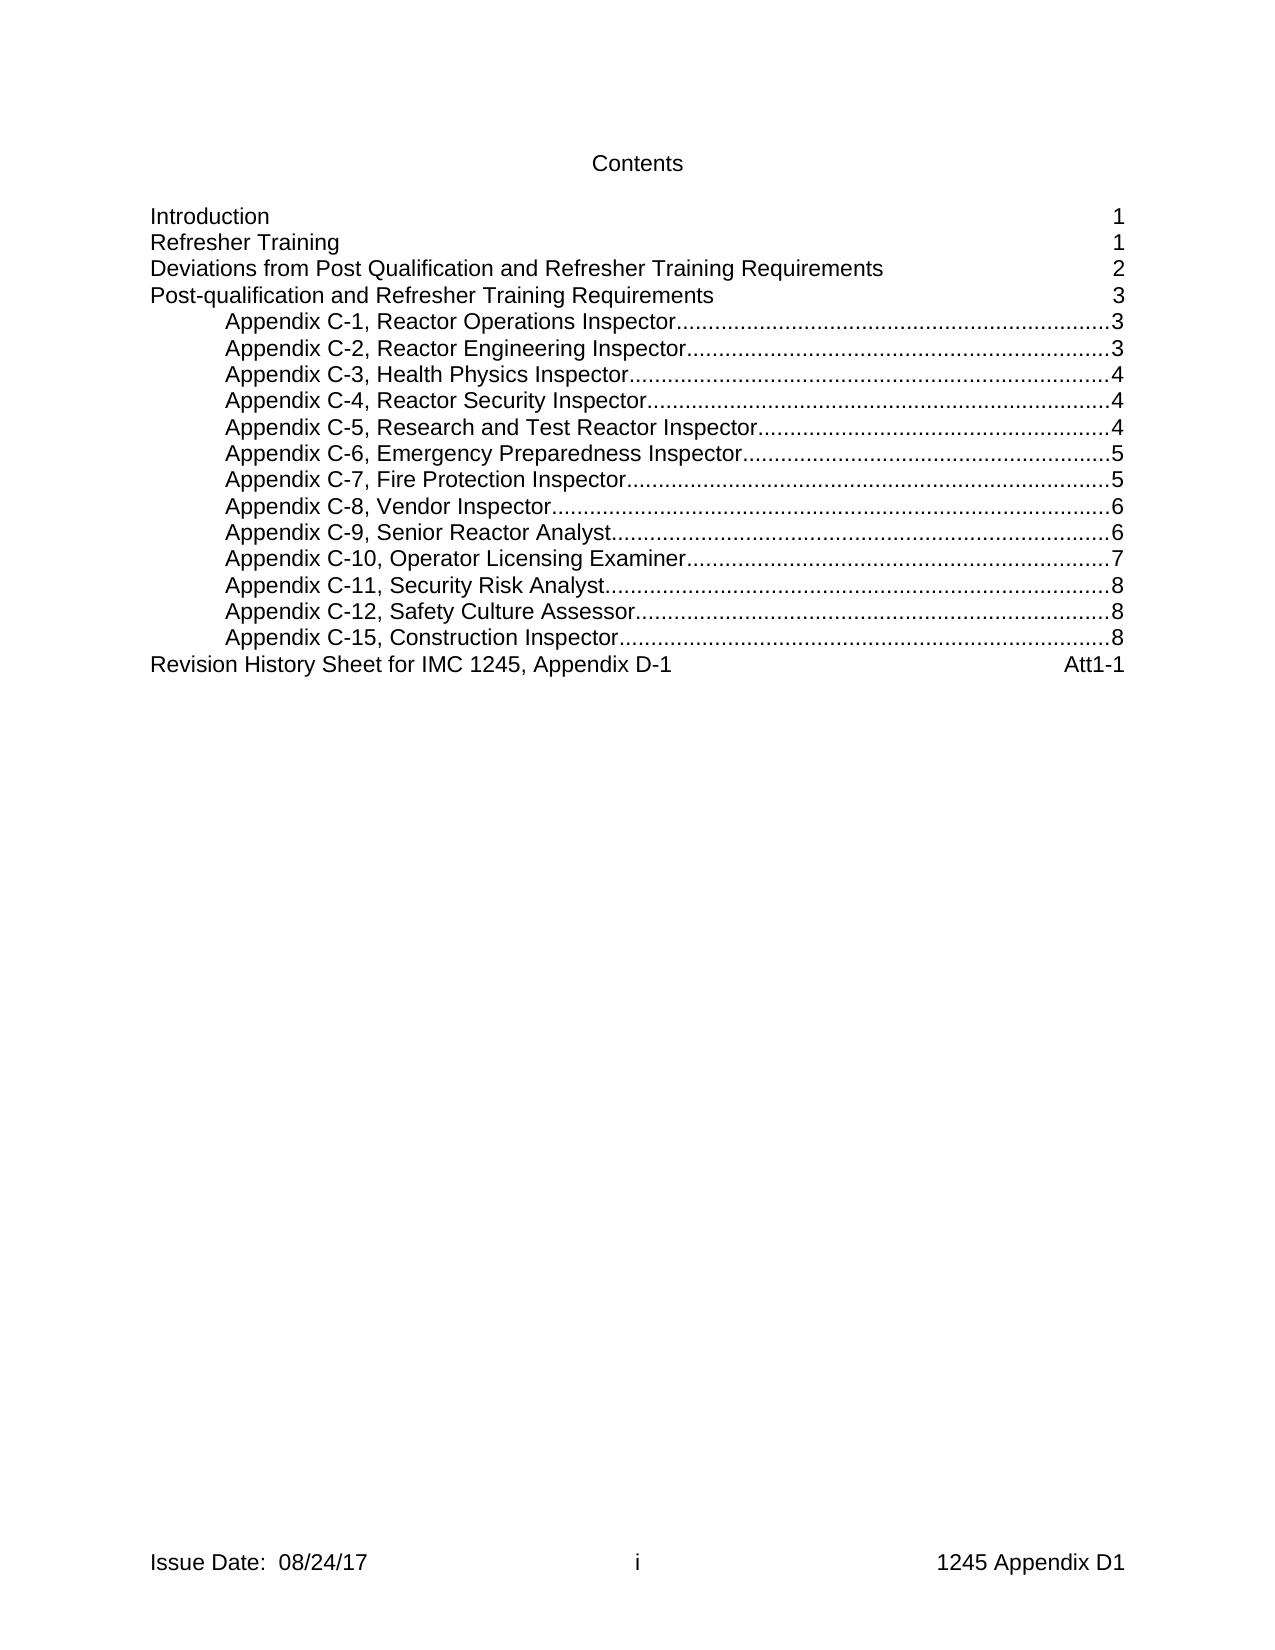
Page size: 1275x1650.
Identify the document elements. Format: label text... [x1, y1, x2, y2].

text Appendix C-10, Operator Licensing Examiner 7 [225, 545, 1125, 572]
text Appendix C-4, Reactor Security Inspector 4 [225, 387, 1125, 413]
text Appendix C-3, Health Physics Inspector 4 [225, 361, 1125, 387]
text Appendix C-8, Vendor Inspector 6 [225, 493, 1125, 519]
text Contents [150, 150, 1125, 176]
text Appendix C-12, Safety Culture Assessor 8 [225, 598, 1125, 624]
text Revision History Sheet for IMC 1245, Appendix D-1 Att1-1 [150, 651, 1125, 677]
text Appendix C-6, Emergency Preparedness Inspector 5 [225, 440, 1125, 466]
text Post-qualification and Refresher Training Requirements 3 [150, 282, 1125, 308]
text Appendix C-1, Reactor Operations Inspector 3 [225, 308, 1125, 334]
text Introduction 1 [150, 203, 1125, 229]
text Appendix C-15, Construction Inspector 8 [225, 624, 1125, 651]
text Refresher Training 1 [150, 229, 1125, 255]
text Appendix C-7, Fire Protection Inspector 5 [225, 466, 1125, 493]
text Appendix C-9, Senior Reactor Analyst 6 [225, 519, 1125, 545]
text Appendix C-2, Reactor Engineering Inspector 3 [225, 334, 1125, 361]
text Deviations from Post Qualification and Refresher Training Requirements 2 [150, 255, 1125, 282]
text Appendix C-11, Security Risk Analyst 8 [225, 572, 1125, 598]
text Appendix C-5, Research and Test Reactor Inspector 4 [225, 413, 1125, 440]
